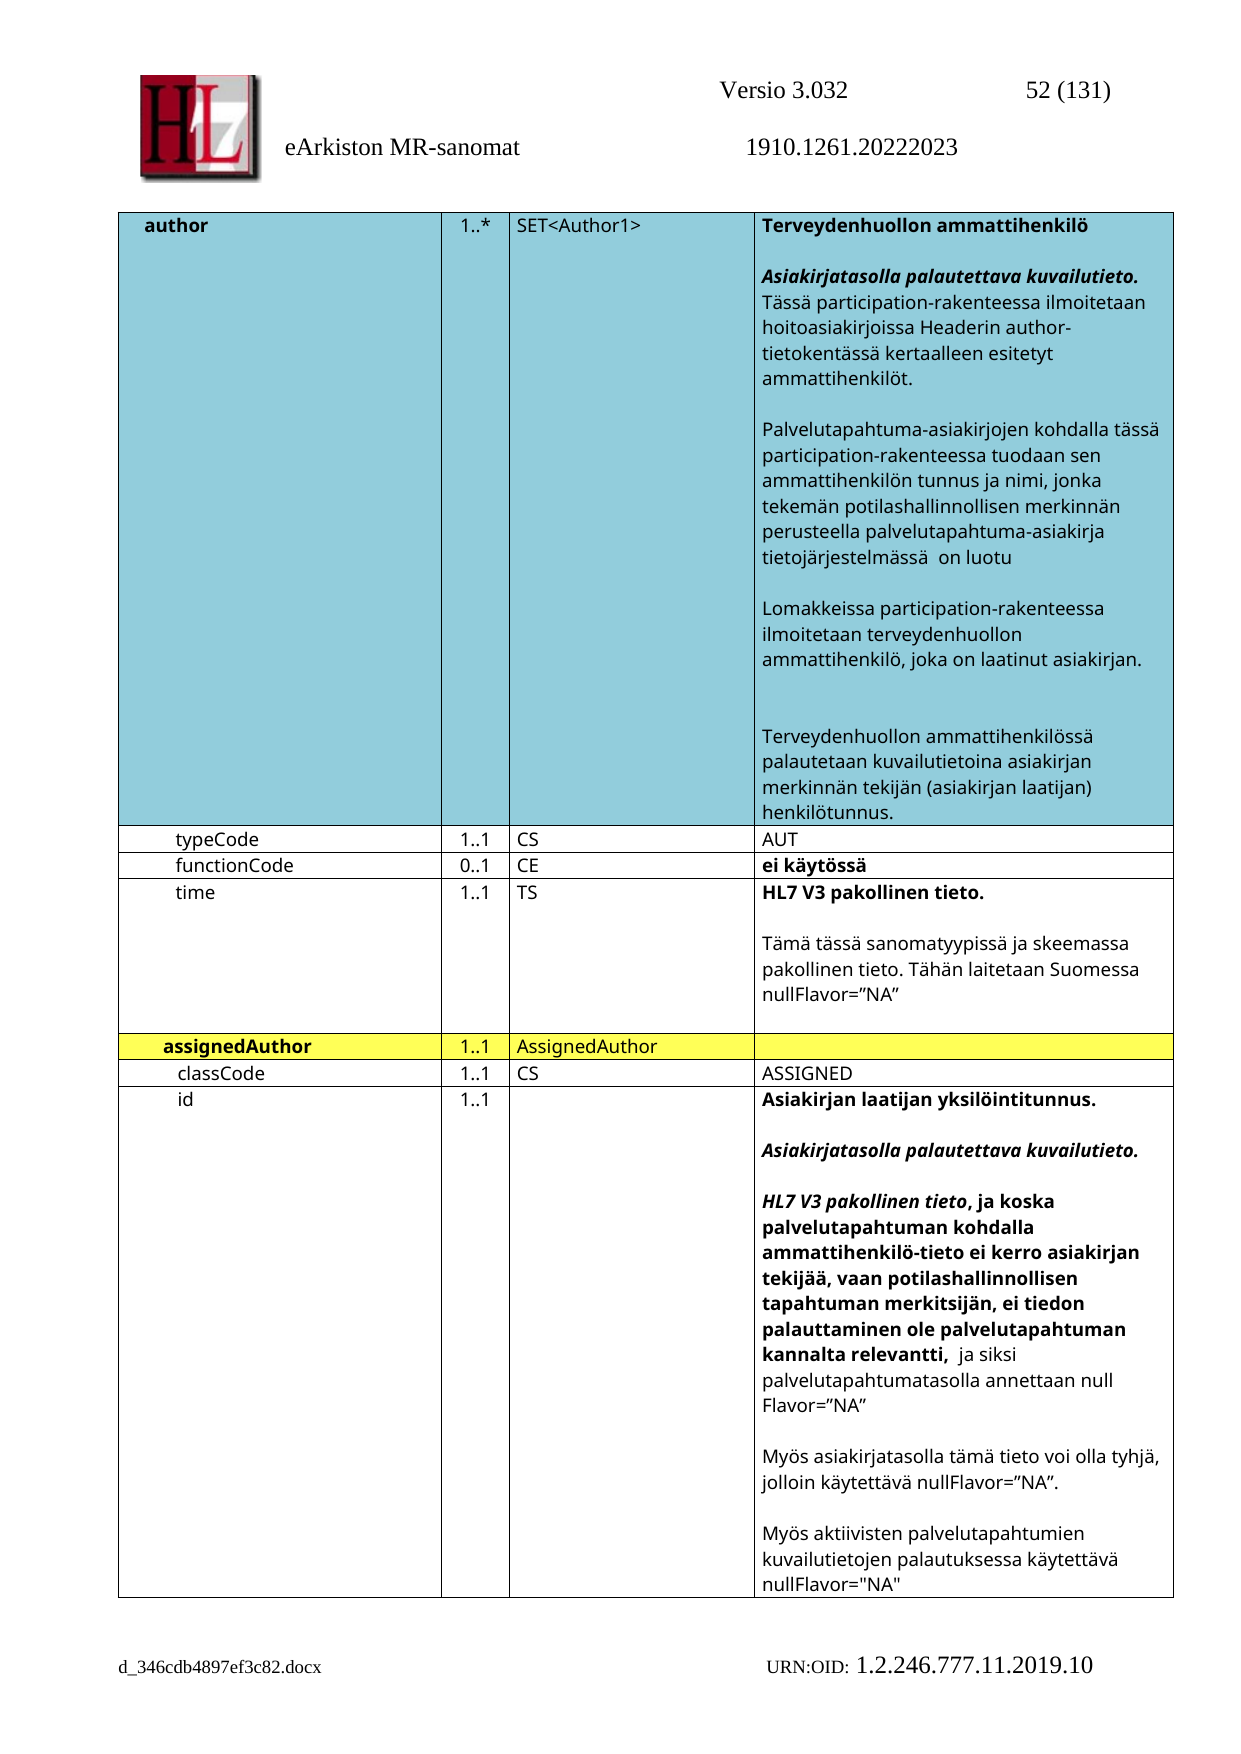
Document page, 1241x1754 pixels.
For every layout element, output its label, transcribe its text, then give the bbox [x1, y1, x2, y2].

table_cell 1..1 [442, 826, 509, 852]
table_cell CS [510, 826, 754, 852]
table_cell TS [510, 879, 754, 1032]
table_cell 0..1 [442, 853, 509, 878]
table_cell ASSIGNED [755, 1060, 1173, 1086]
table_cell ei käytössä [755, 853, 1173, 878]
table_cell author [119, 213, 441, 825]
table_cell functionCode [119, 853, 441, 878]
table_cell [755, 1034, 1173, 1059]
table_cell time [119, 879, 441, 1032]
table_cell AssignedAuthor [510, 1034, 754, 1059]
table_cell 1..1 [442, 879, 509, 1032]
table_cell 1..1 [442, 1034, 509, 1059]
table_cell 1..1 [442, 1060, 509, 1086]
table_cell CS [510, 1060, 754, 1086]
table_cell CE [510, 853, 754, 878]
table_cell SET<Author1> [510, 213, 754, 825]
table_cell 1..* [442, 213, 509, 825]
table_cell AUT [755, 826, 1173, 852]
table_cell classCode [119, 1060, 441, 1086]
table_cell Terveydenhuollon ammattihenkilö Asiakirjatasolla palautettava kuvailutieto. Tässä participation-rakenteessa ilmoitetaan hoitoasiakirjoissa Headerin author-tietokentässä kertaalleen esitetyt ammattihenkilöt. Palvelutapahtuma-asiakirjojen kohdalla tässä participation-rakenteessa tuodaan sen ammattihenkilön tunnus ja nimi, jonka tekemän potilashallinnollisen merkinnän perusteella palvelutapahtuma-asiakirja tietojärjestelmässä on luotu Lomakkeissa participation-rakenteessa ilmoitetaan terveydenhuollon ammattihenkilö, joka on laatinut asiakirjan. Terveydenhuollon ammattihenkilössä palautetaan kuvailutietoina asiakirjan merkinnän tekijän (asiakirjan laatijan) henkilötunnus. [755, 213, 1173, 825]
picture [140, 75, 263, 183]
table_cell assignedAuthor [119, 1034, 441, 1059]
table_cell typeCode [119, 826, 441, 852]
table_cell 1..1 [442, 1087, 509, 1597]
table_cell HL7 V3 pakollinen tieto. Tämä tässä sanomatyypissä ja skeemassa pakollinen tieto. Tähän laitetaan Suomessa nullFlavor=”NA” [755, 879, 1173, 1032]
table_cell id [119, 1087, 441, 1597]
table_cell [510, 1087, 754, 1597]
